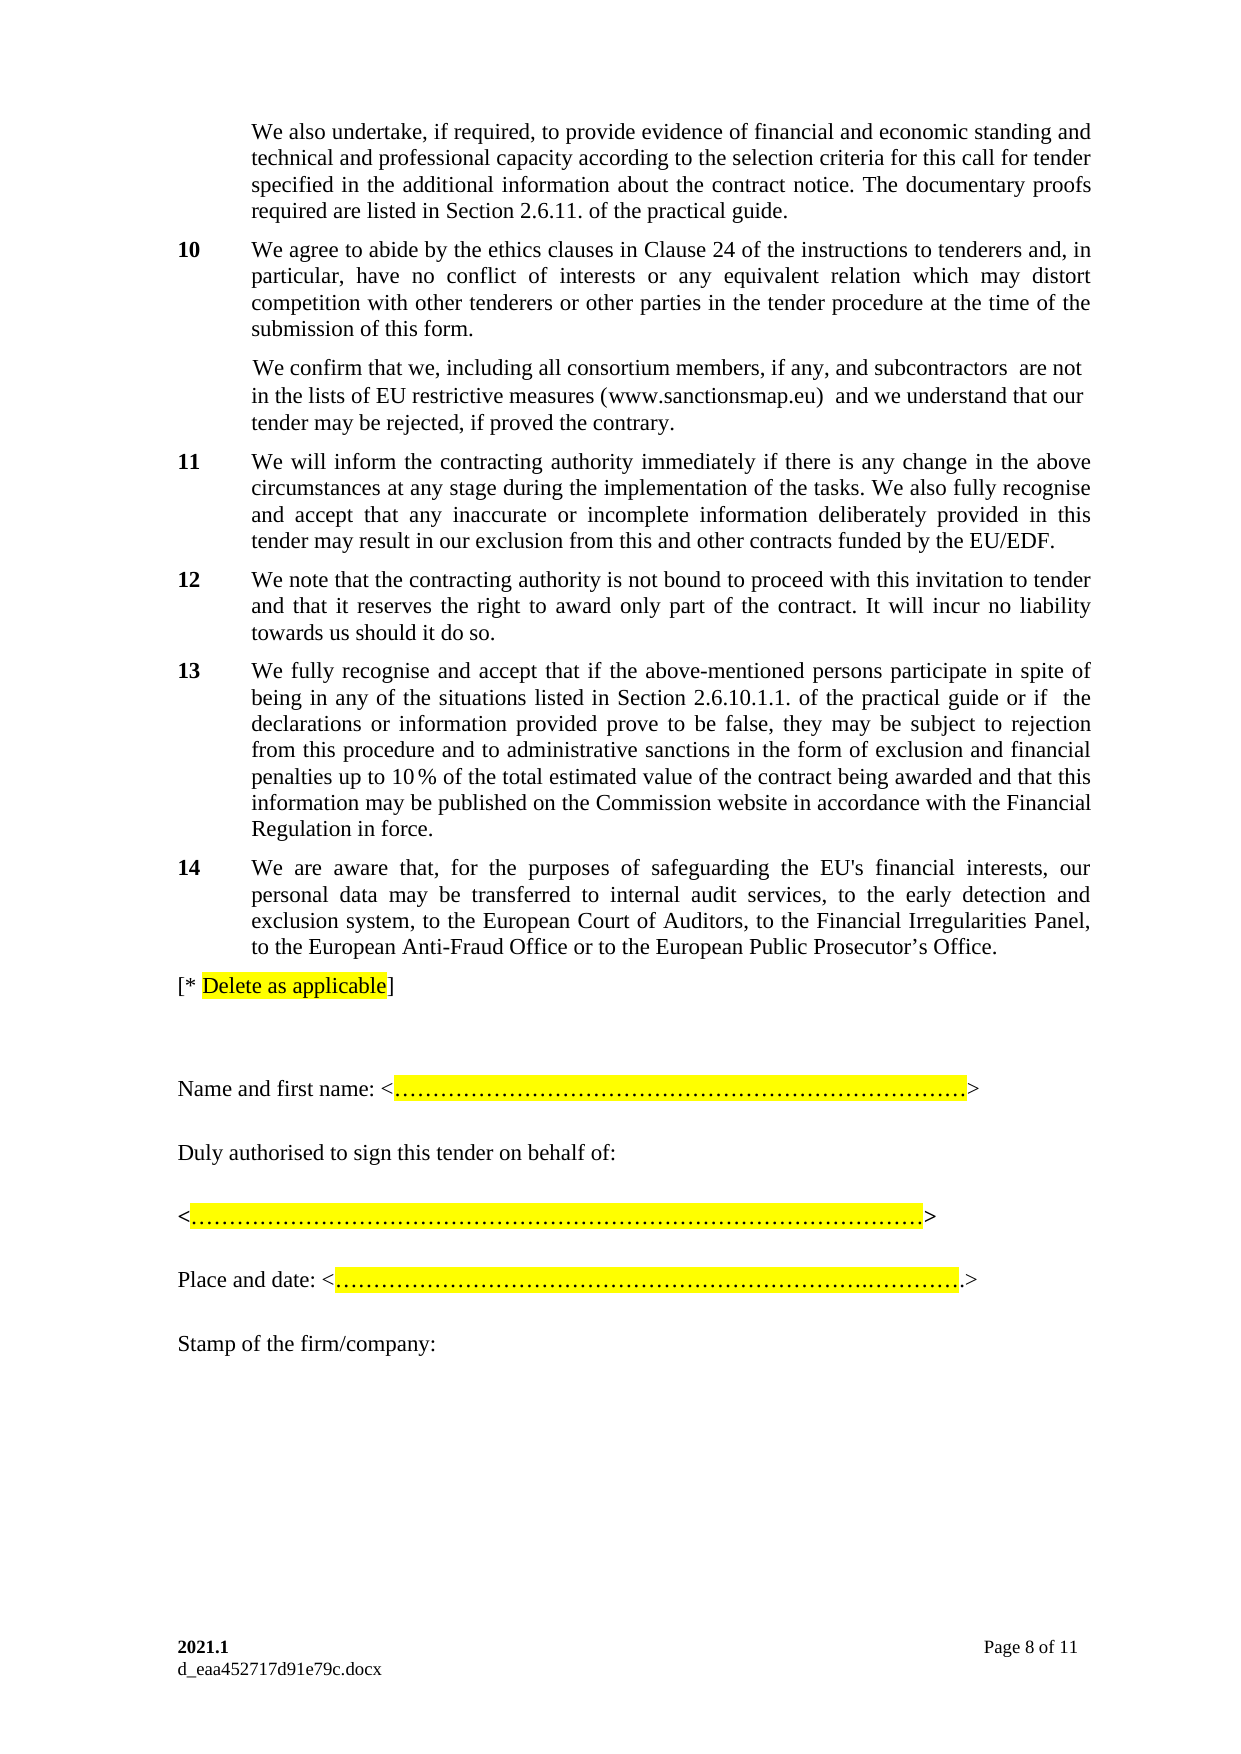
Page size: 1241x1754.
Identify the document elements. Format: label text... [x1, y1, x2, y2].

text Stamp of the firm/company: [177, 1330, 1092, 1357]
text Name and first name: <…………………………………………………………………> [177, 1075, 394, 1101]
text 10 We agree to abide by the ethics clauses in Clause 24 of the instructions to tenderers and, in particular, have no conflict of interests or any equivalent relation which may distort competition with other tenderers or other parties in the tender procedure at the time of the submission of this form. [177, 236, 1092, 341]
text <……………………………………………………………………………………> [923, 1203, 1092, 1229]
text Duly authorised to sign this tender on behalf of: [177, 1139, 1092, 1165]
text Place and date: <…………………………………………………………….………….> [959, 1267, 1092, 1293]
text Place and date: <…………………………………………………………….………….> [177, 1267, 335, 1293]
text We confirm that we, including all consortium members, if any, and subcontractors are not in the lists of EU restrictive measures (www.sanctionsmap.eu) and we understand that our tender may be rejected, if proved the contrary. [251, 354, 1092, 435]
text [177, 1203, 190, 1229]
text 11 We will inform the contracting authority immediately if there is any change in the above circumstances at any stage during the implementation of the tasks. We also fully recognise and accept that any inaccurate or incomplete information deliberately provided in this tender may result in our exclusion from this and other contracts funded by the EU/EDF. [177, 448, 1092, 553]
text 12 We note that the contracting authority is not bound to proceed with this invitation to tender and that it reserves the right to award only part of the contract. It will incur no liability towards us should it do so. [177, 566, 1092, 645]
text 13 We fully recognise and accept that if the above-mentioned persons participate in spite of being in any of the situations listed in Section 2.6.10.1.1. of the practical guide or if the declarations or information provided prove to be false, they may be subject to rejection from this procedure and to administrative sanctions in the form of exclusion and financial penalties up to 10 % of the total estimated value of the contract being awarded and that this information may be published on the Commission website in accordance with the Financial Regulation in force. [177, 657, 1092, 842]
text Name and first name: <…………………………………………………………………> [967, 1075, 1092, 1101]
text 14 We are aware that, for the purposes of safeguarding the EU's financial interests, our personal data may be transferred to internal audit services, to the early detection and exclusion system, to the European Court of Auditors, to the Financial Irregularities Panel, to the European Anti-Fraud Office or to the European Public Prosecutor’s Office. [177, 854, 1092, 960]
text [* Delete as applicable] [387, 972, 1092, 999]
text We also undertake, if required, to provide evidence of financial and economic standing and technical and professional capacity according to the selection criteria for this call for tender specified in the additional information about the contract notice. The documentary proofs required are listed in Section 2.6.11. of the practical guide. [251, 118, 1092, 223]
